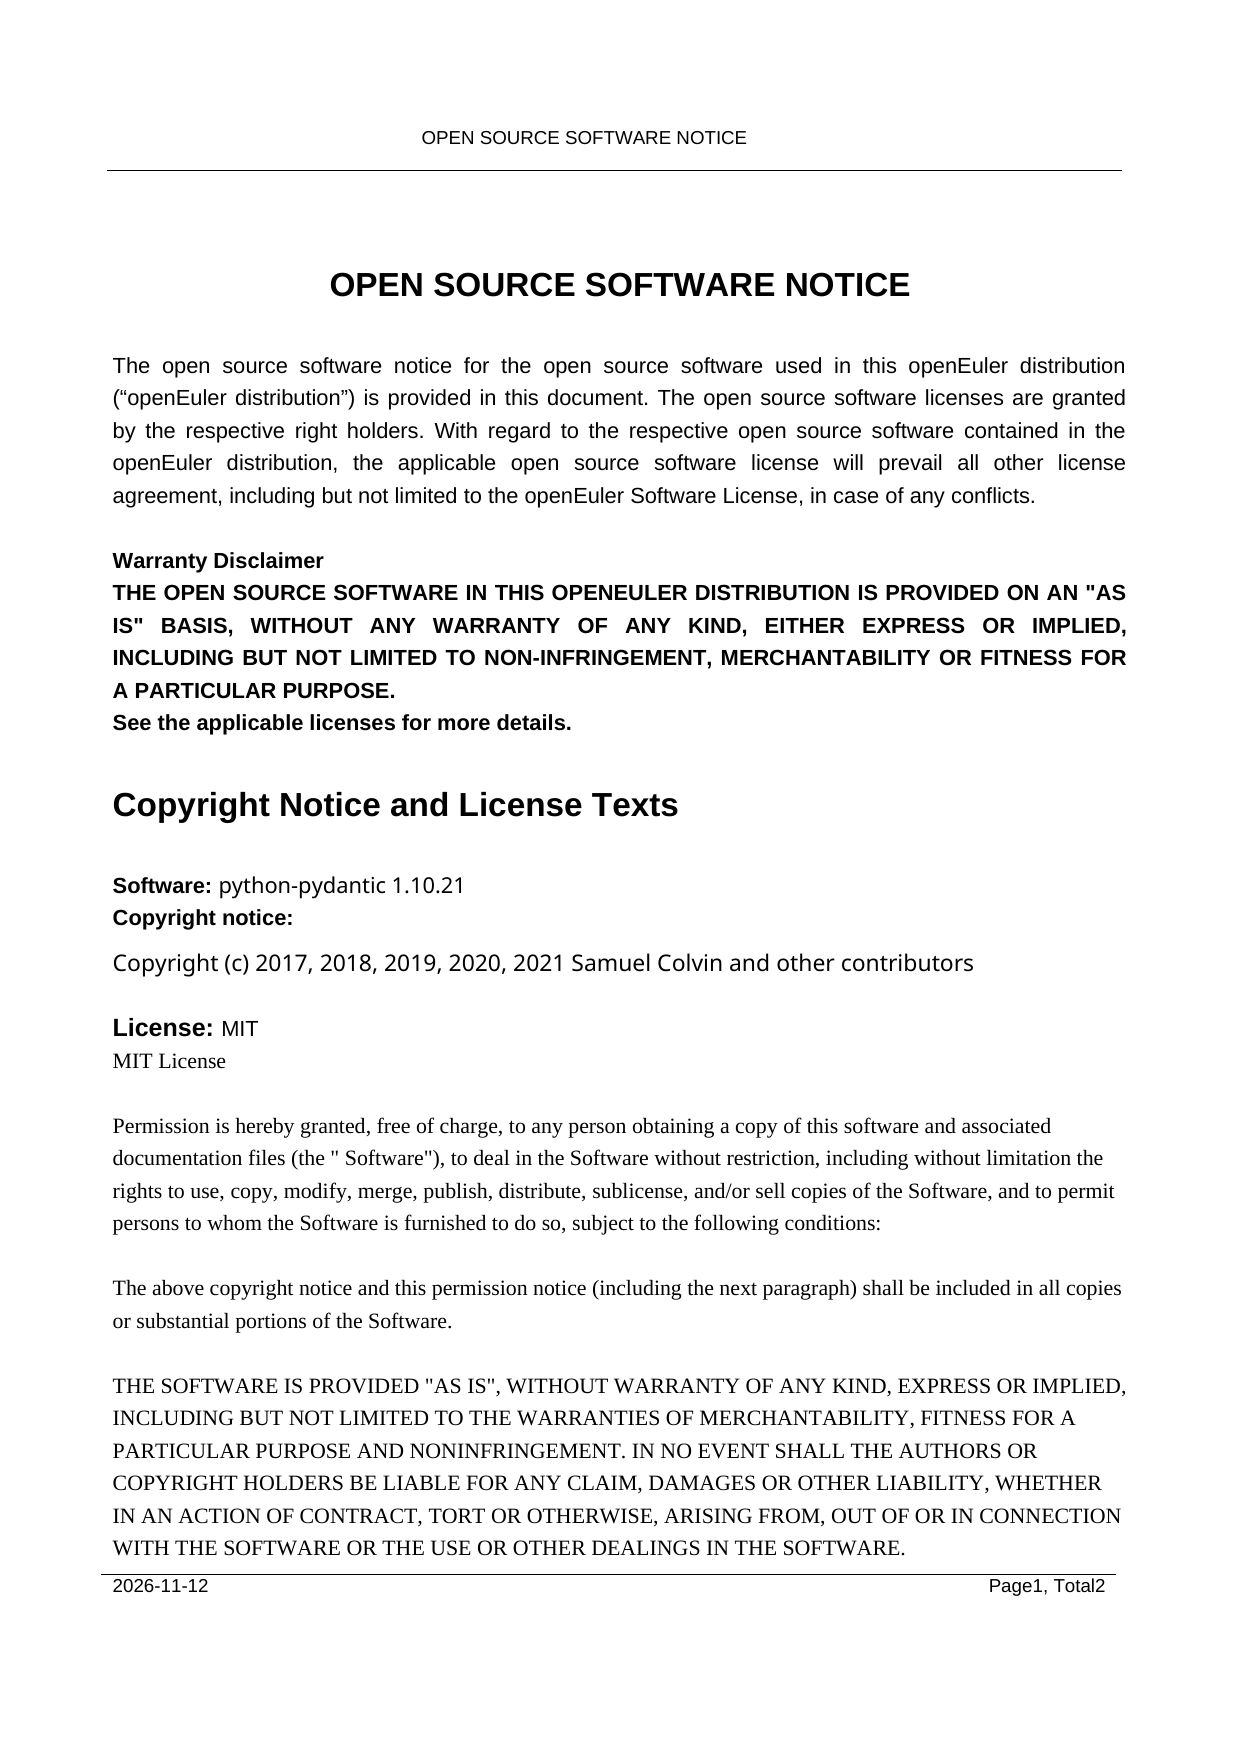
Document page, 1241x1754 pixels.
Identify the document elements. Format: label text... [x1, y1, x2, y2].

text The open source software notice for the open source software used in this openEuler distribution (“openEuler distribution”) is provided in this document. The open source software licenses are granted by the respective right holders. With regard to the respective open source software contained in the openEuler distribution, the applicable open source software license will prevail all other license agreement, including but not limited to the openEuler Software License, in case of any conflicts. [112, 349, 1128, 511]
text OPEN SOURCE SOFTWARE NOTICE [112, 251, 1128, 316]
text License: MIT [112, 1012, 1128, 1044]
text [112, 1044, 1128, 1564]
text Warranty Disclaimer [112, 544, 1128, 576]
text Copyright Notice and License Texts [112, 771, 1128, 836]
title Software: python-pydantic 1.10.21 [112, 869, 1128, 901]
text Copyright notice: [112, 901, 1128, 934]
text Copyright (c) 2017, 2018, 2019, 2020, 2021 Samuel Colvin and other contributors [112, 947, 1128, 1012]
text THE OPEN SOURCE SOFTWARE IN THIS OPENEULER DISTRIBUTION IS PROVIDED ON AN "AS IS" BASIS, WITHOUT ANY WARRANTY OF ANY KIND, EITHER EXPRESS OR IMPLIED, INCLUDING BUT NOT LIMITED TO NON-INFRINGEMENT, MERCHANTABILITY OR FITNESS FOR A PARTICULAR PURPOSE. See the applicable licenses for more details. [112, 576, 1128, 739]
